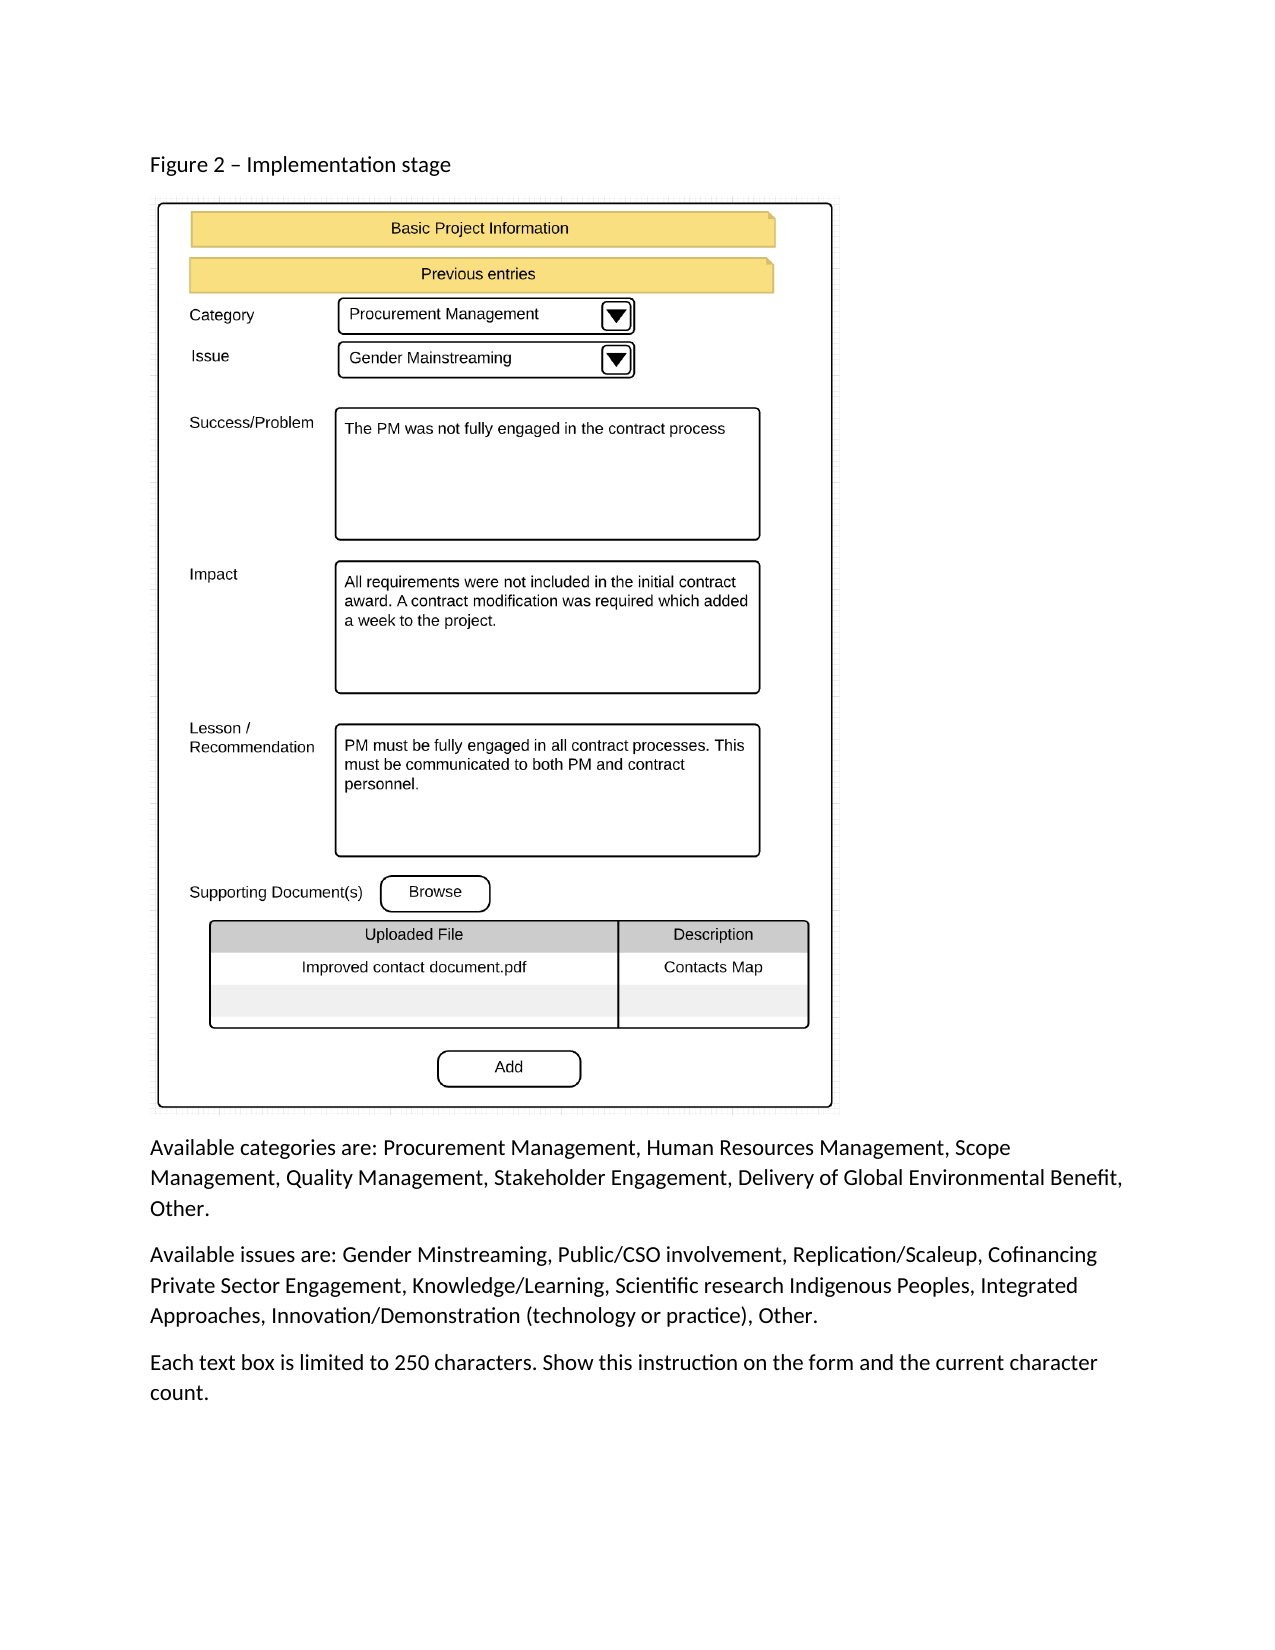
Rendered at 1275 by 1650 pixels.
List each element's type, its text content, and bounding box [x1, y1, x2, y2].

text Available issues are: Gender Minstreaming, Public/CSO involvement, Replication/Scaleup, Cofinancing Private Sector Engagement, Knowledge/Learning, Scientific research Indigenous Peoples, Integrated Approaches, Innovation/Demonstration (technology or practice), Other. [150, 1241, 1125, 1329]
text Figure 2 – Implementation stage [150, 150, 1125, 178]
picture [150, 196, 840, 1115]
text Available categories are: Procurement Management, Human Resources Management, Scope Management, Quality Management, Stakeholder Engagement, Delivery of Global Environmental Benefit, Other. [150, 1133, 1125, 1222]
text Each text box is limited to 250 characters. Show this instruction on the form and the current character count. [150, 1348, 1125, 1406]
